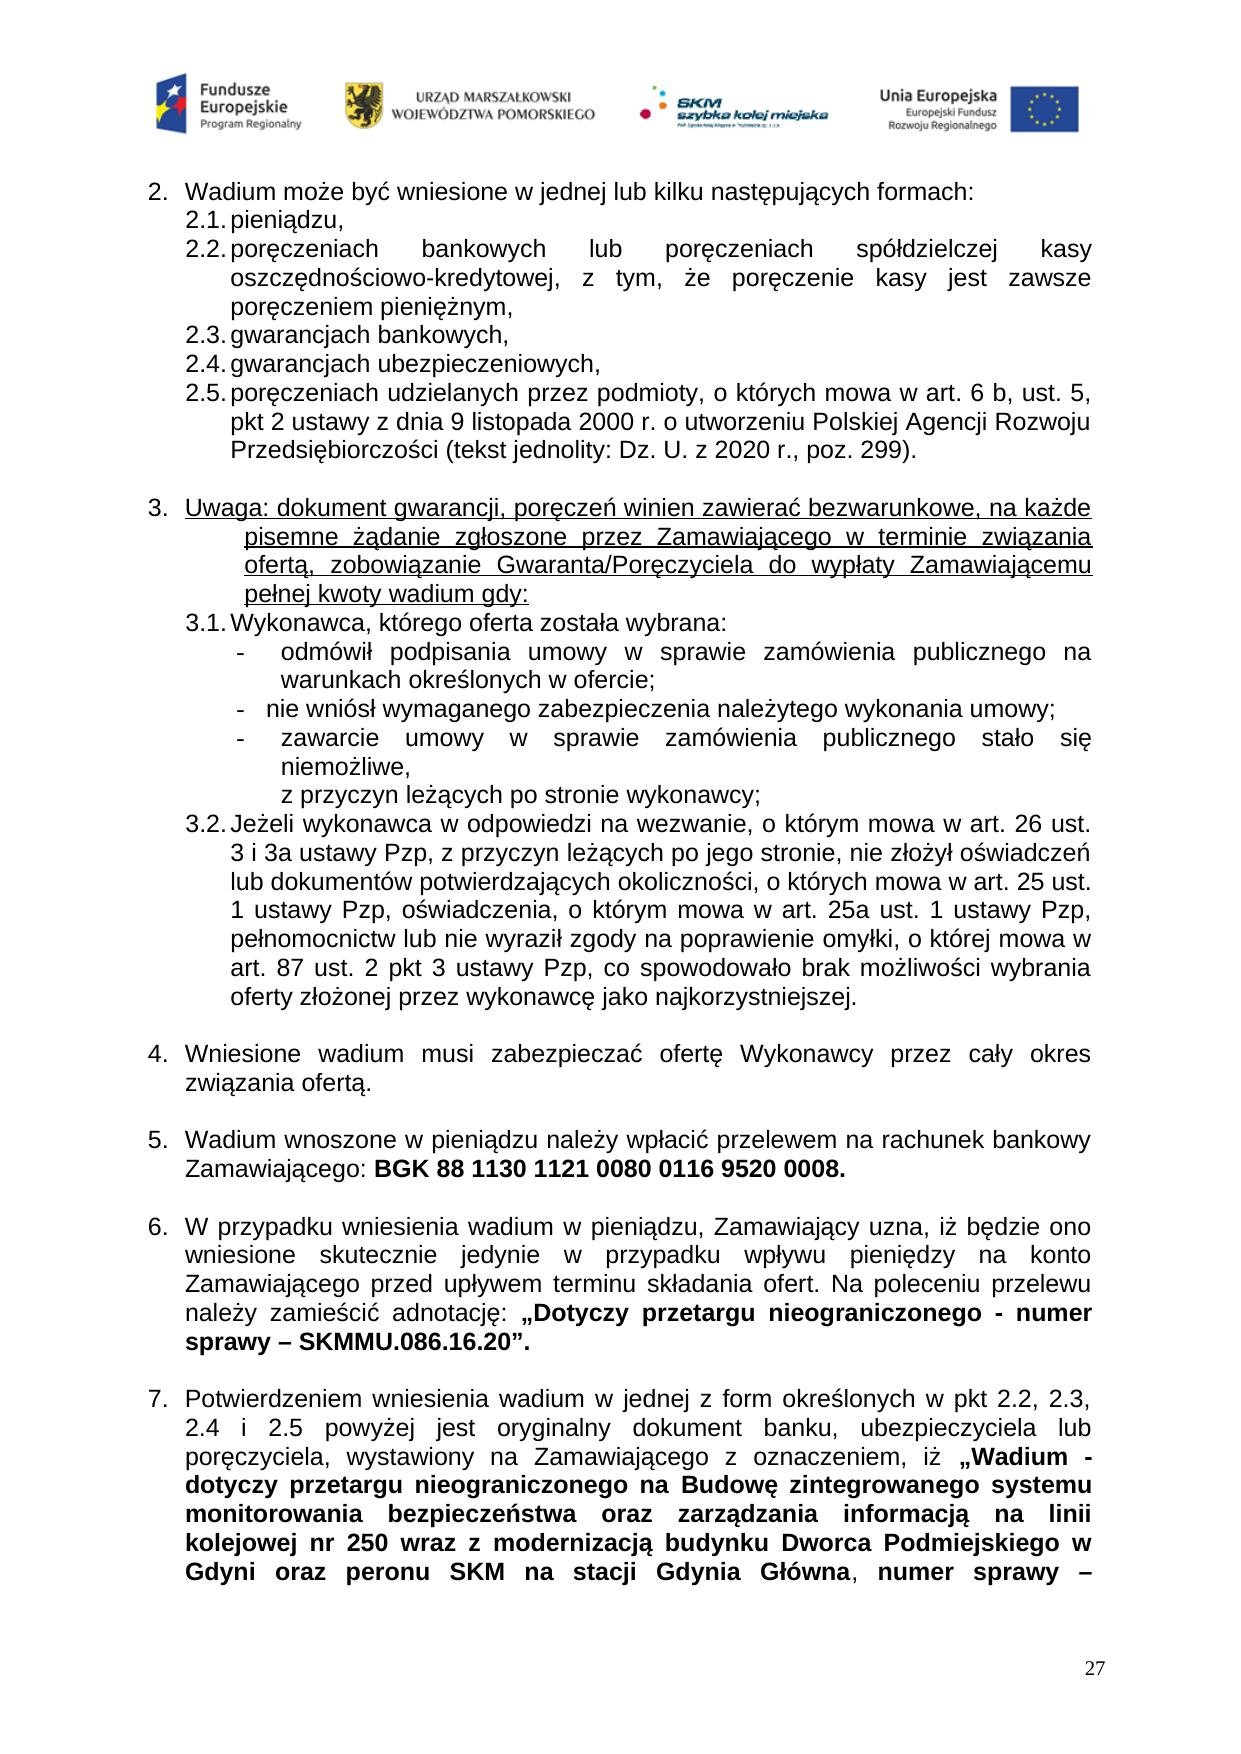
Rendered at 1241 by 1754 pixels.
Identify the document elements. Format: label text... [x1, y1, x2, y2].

list poręczeniach bankowych lub poręczeniach spółdzielczej kasy oszczędnościowo-kredytowej, z tym, że poręczenie kasy jest zawsze poręczeniem pieniężnym, [185, 234, 1093, 320]
list Jeżeli wykonawca w odpowiedzi na wezwanie, o którym mowa w art. 26 ust. 3 i 3a ustawy Pzp, z przyczyn leżących po jego stronie, nie złożył oświadczeń lub dokumentów potwierdzających okoliczności, o których mowa w art. 25 ust. 1 ustawy Pzp, oświadczenia, o którym mowa w art. 25a ust. 1 ustawy Pzp, pełnomocnictw lub nie wyraził zgody na poprawienie omyłki, o której mowa w art. 87 ust. 2 pkt 3 ustawy Pzp, co spowodowało brak możliwości wybrania oferty złożonej przez wykonawcę jako najkorzystniejszej. [185, 809, 1093, 1011]
list gwarancjach bankowych, [185, 320, 1093, 349]
list odmówił podpisania umowy w sprawie zamówienia publicznego na warunkach określonych w ofercie; [236, 636, 1093, 694]
list pieniądzu, [185, 205, 1093, 234]
list zawarcie umowy w sprawie zamówienia publicznego stało się niemożliwe, z przyczyn leżących po stronie wykonawcy; [236, 723, 1093, 809]
list Uwaga: dokument gwarancji, poręczeń winien zawierać bezwarunkowe, na każde pisemne żądanie zgłoszone przez Zamawiającego w terminie związania ofertą, zobowiązanie Gwaranta/Poręczyciela do wypłaty Zamawiającemu pełnej kwoty wadium gdy: [148, 493, 1093, 608]
list W przypadku wniesienia wadium w pieniądzu, Zamawiający uzna, iż będzie ono wniesione skutecznie jedynie w przypadku wpływu pieniędzy na konto Zamawiającego przed upływem terminu składania ofert. Na poleceniu przelewu należy zamieścić adnotację: „Dotyczy przetargu nieograniczonego - numer sprawy – SKMMU.086.16.20”. [148, 1212, 1093, 1356]
list Wykonawca, którego oferta została wybrana: [185, 608, 1093, 636]
list Wadium może być wniesione w jednej lub kilku następujących formach: [148, 176, 1093, 205]
list gwarancjach ubezpieczeniowych, [185, 349, 1093, 378]
list Wadium wnoszone w pieniądzu należy wpłacić przelewem na rachunek bankowy Zamawiającego: BGK 88 1130 1121 0080 0116 9520 0008. [148, 1126, 1093, 1183]
list Wniesione wadium musi zabezpieczać ofertę Wykonawcy przez cały okres związania ofertą. [148, 1039, 1093, 1097]
list nie wniósł wymaganego zabezpieczenia należytego wykonania umowy; [236, 694, 1093, 723]
list poręczeniach udzielanych przez podmioty, o których mowa w art. 6 b, ust. 5, pkt 2 ustawy z dnia 9 listopada 2000 r. o utworzeniu Polskiej Agencji Rozwoju Przedsiębiorczości (tekst jednolity: Dz. U. z 2020 r., poz. 299). [185, 378, 1093, 464]
picture [147, 73, 1093, 148]
